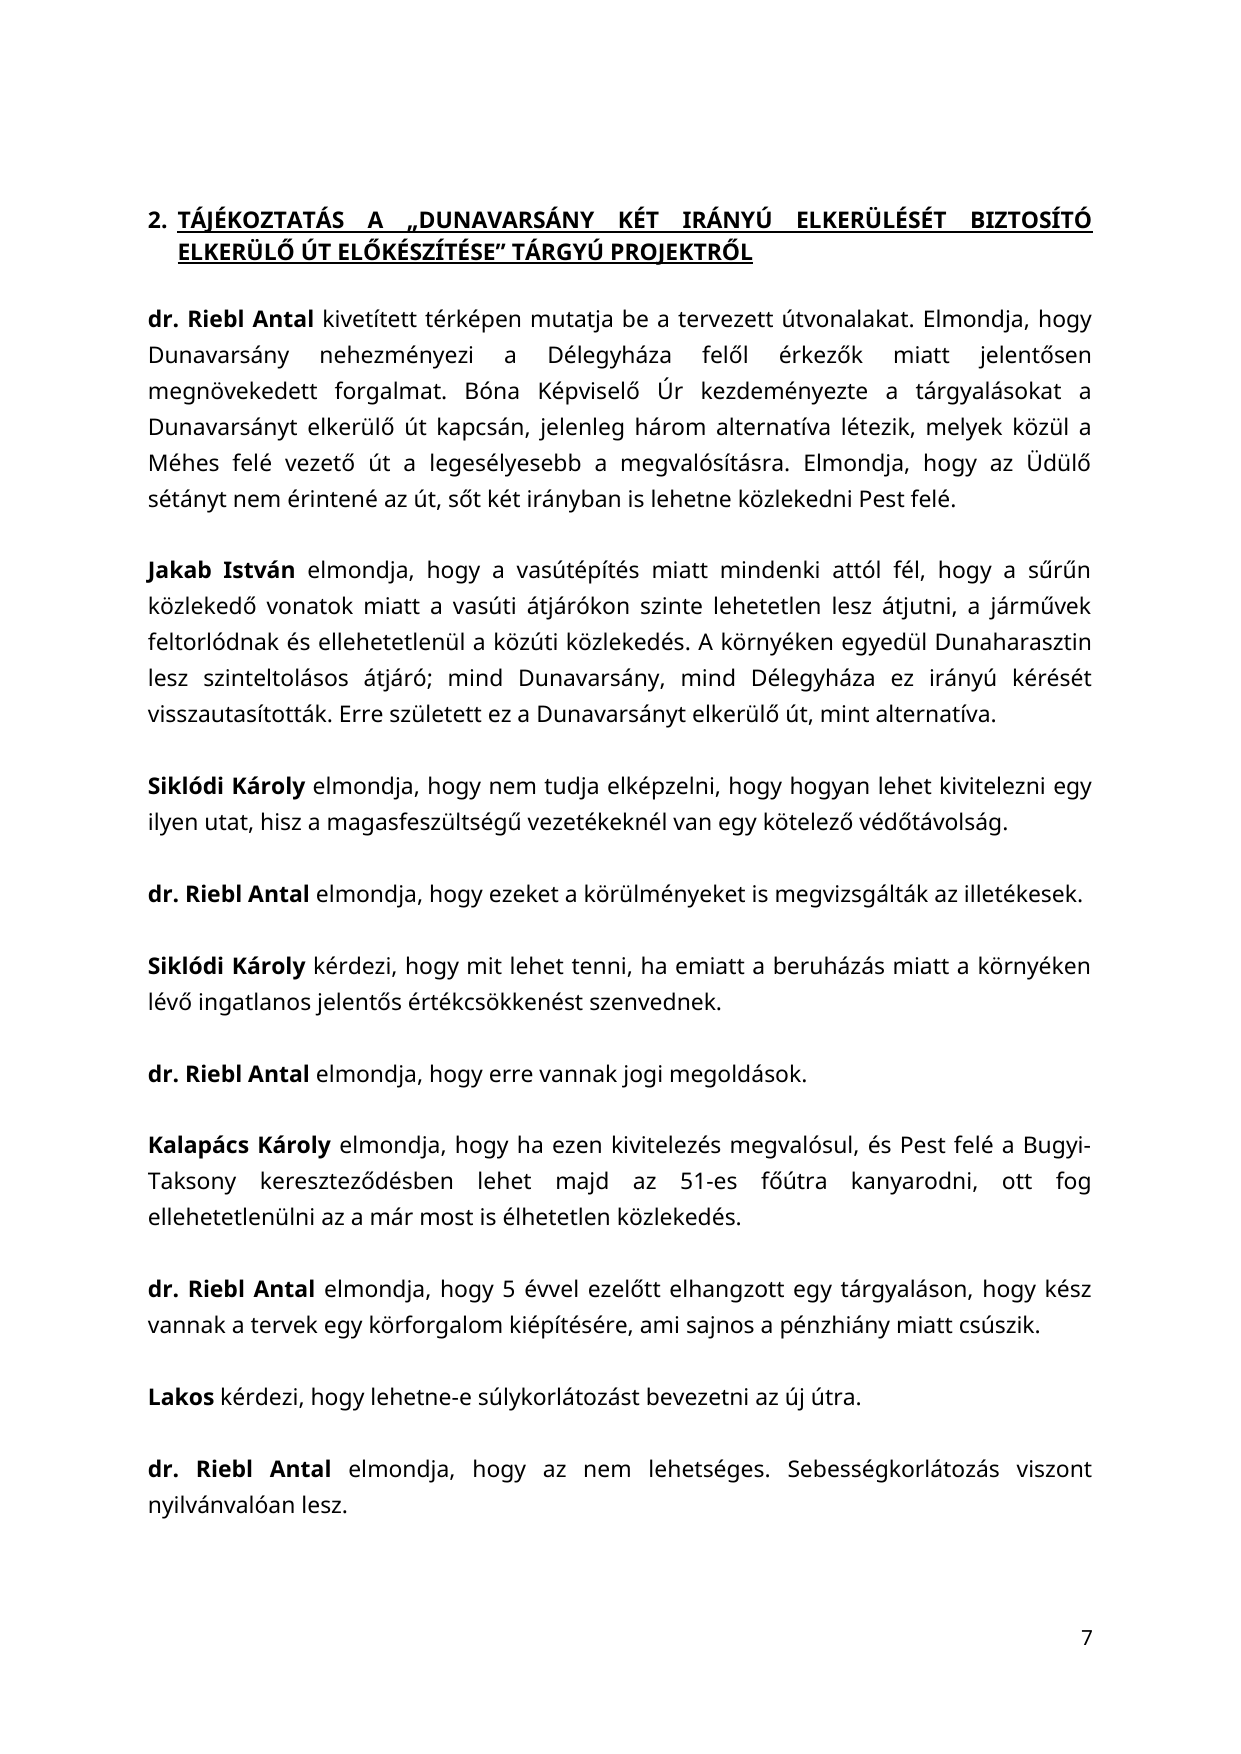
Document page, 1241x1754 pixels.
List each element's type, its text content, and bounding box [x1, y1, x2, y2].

list TÁJÉKOZTATÁS A „DUNAVARSÁNY KÉT IRÁNYÚ ELKERÜLÉSÉT BIZTOSÍTÓ ELKERÜLŐ ÚT ELŐKÉSZÍTÉSE” TÁRGYÚ PROJEKTRŐL [148, 204, 1093, 267]
text dr. Riebl Antal elmondja, hogy erre vannak jogi megoldások. [148, 1057, 1093, 1089]
text Siklódi Károly elmondja, hogy nem tudja elképzelni, hogy hogyan lehet kivitelezni egy ilyen utat, hisz a magasfeszültségű vezetékeknél van egy kötelező védőtávolság. [148, 770, 1093, 837]
text Jakab István elmondja, hogy a vasútépítés miatt mindenki attól fél, hogy a sűrűn közlekedő vonatok miatt a vasúti átjárókon szinte lehetetlen lesz átjutni, a járművek feltorlódnak és ellehetetlenül a közúti közlekedés. A környéken egyedül Dunaharasztin lesz szinteltolásos átjáró; mind Dunavarsány, mind Délegyháza ez irányú kérését visszautasították. Erre született ez a Dunavarsányt elkerülő út, mint alternatíva. [148, 554, 1093, 729]
text dr. Riebl Antal elmondja, hogy ezeket a körülményeket is megvizsgálták az illetékesek. [148, 878, 1093, 909]
text dr. Riebl Antal elmondja, hogy 5 évvel ezelőtt elhangzott egy tárgyaláson, hogy kész vannak a tervek egy körforgalom kiépítésére, ami sajnos a pénzhiány miatt csúszik. [148, 1273, 1093, 1340]
text Kalapács Károly elmondja, hogy ha ezen kivitelezés megvalósul, és Pest felé a Bugyi-Taksony kereszteződésben lehet majd az 51-es főútra kanyarodni, ott fog ellehetetlenülni az a már most is élhetetlen közlekedés. [148, 1129, 1093, 1232]
text Siklódi Károly kérdezi, hogy mit lehet tenni, ha emiatt a beruházás miatt a környéken lévő ingatlanos jelentős értékcsökkenést szenvednek. [148, 950, 1093, 1017]
text dr. Riebl Antal kivetített térképen mutatja be a tervezett útvonalakat. Elmondja, hogy Dunavarsány nehezményezi a Délegyháza felől érkezők miatt jelentősen megnövekedett forgalmat. Bóna Képviselő Úr kezdeményezte a tárgyalásokat a Dunavarsányt elkerülő út kapcsán, jelenleg három alternatíva létezik, melyek közül a Méhes felé vezető út a legesélyesebb a megvalósításra. Elmondja, hogy az Üdülő sétányt nem érintené az út, sőt két irányban is lehetne közlekedni Pest felé. [148, 303, 1093, 514]
text dr. Riebl Antal elmondja, hogy az nem lehetséges. Sebességkorlátozás viszont nyilvánvalóan lesz. [148, 1453, 1093, 1520]
text Lakos kérdezi, hogy lehetne-e súlykorlátozást bevezetni az új útra. [148, 1381, 1093, 1412]
